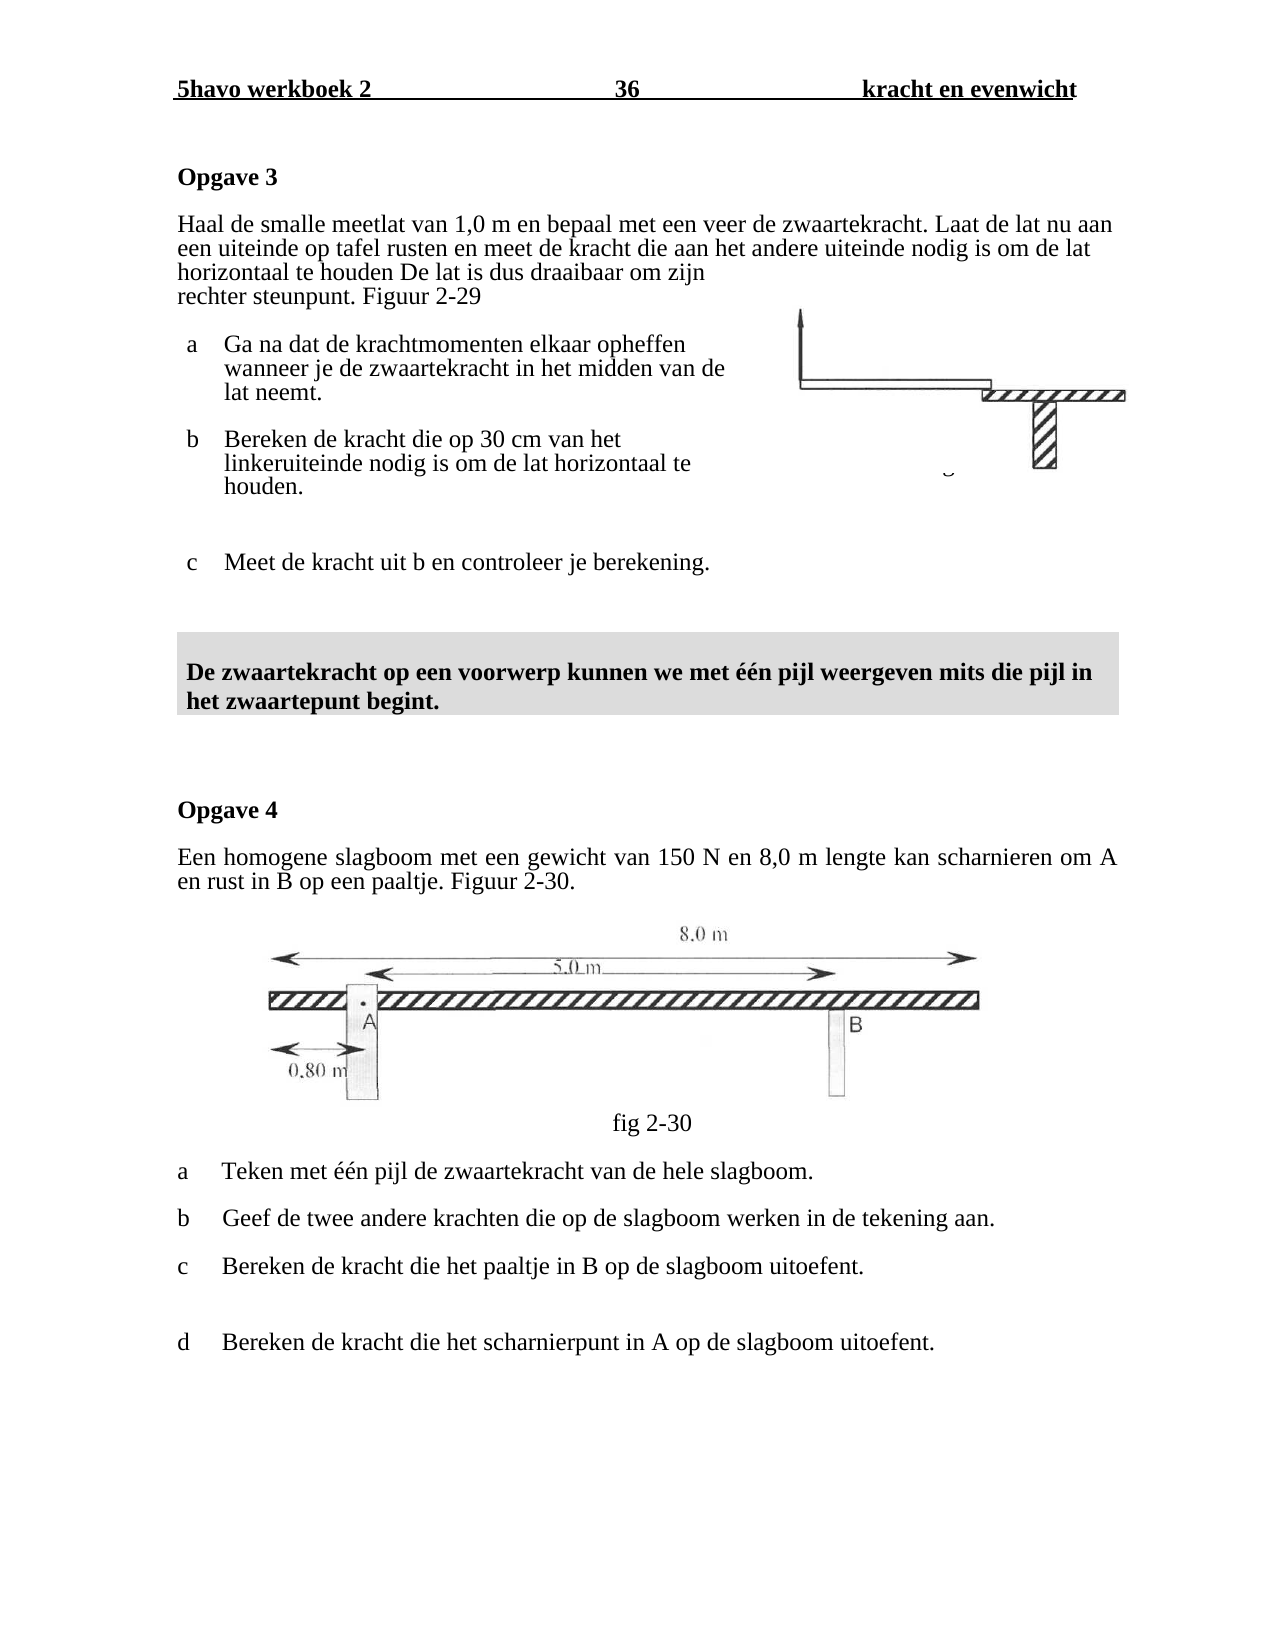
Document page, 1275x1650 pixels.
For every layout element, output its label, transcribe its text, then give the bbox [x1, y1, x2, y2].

text houden. [224, 476, 1119, 499]
text c Bereken de kracht die het paaltje in B op de slagboom uitoefent. [177, 1237, 1119, 1284]
text Opgave 4 [177, 795, 1119, 824]
text linkeruiteinde nodig is om de lat horizontaal te fig 2-29 [224, 452, 944, 476]
text a Teken met één pijl de zwaartekracht van de hele slagboom. [177, 1141, 1119, 1189]
text b Bereken de kracht die op 30 cm van het [177, 429, 780, 452]
text d Bereken de kracht die het scharnierpunt in A op de slagboom uitoefent. [177, 1327, 1119, 1356]
text Opgave 3 [177, 162, 1119, 191]
text Een homogene slagboom met een gewicht van 150 N en 8,0 m lengte kan scharnieren om A en rust in B op een paaltje. Figuur 2-30. [177, 846, 1119, 894]
text De zwaartekracht op een voorwerp kunnen we met één pijl weergeven mits die pijl in [177, 657, 1119, 686]
text a Ga na dat de krachtmomenten elkaar opheffen [186, 333, 780, 357]
text rechter steunpunt. Figuur 2-29 [177, 285, 1119, 309]
picture [250, 908, 997, 1109]
text fig 2-30 [612, 1108, 1119, 1137]
text b Geef de twee andere krachten die op de slagboom werken in de tekening aan. [177, 1189, 1119, 1236]
text c Meet de kracht uit b en controleer je berekening. [177, 547, 1119, 576]
text het zwaartepunt begint. [177, 686, 1119, 715]
text wanneer je de zwaartekracht in het midden van de [223, 357, 780, 381]
text lat neemt. [223, 381, 780, 405]
text Haal de smalle meetlat van 1,0 m en bepaal met een veer de zwaartekracht. Laat de lat nu aan een uiteinde op tafel rusten en meet de kracht die aan het andere uiteinde nodig is om de lat horizontaal te houden De lat is dus draaibaar om zijn [177, 213, 1119, 285]
